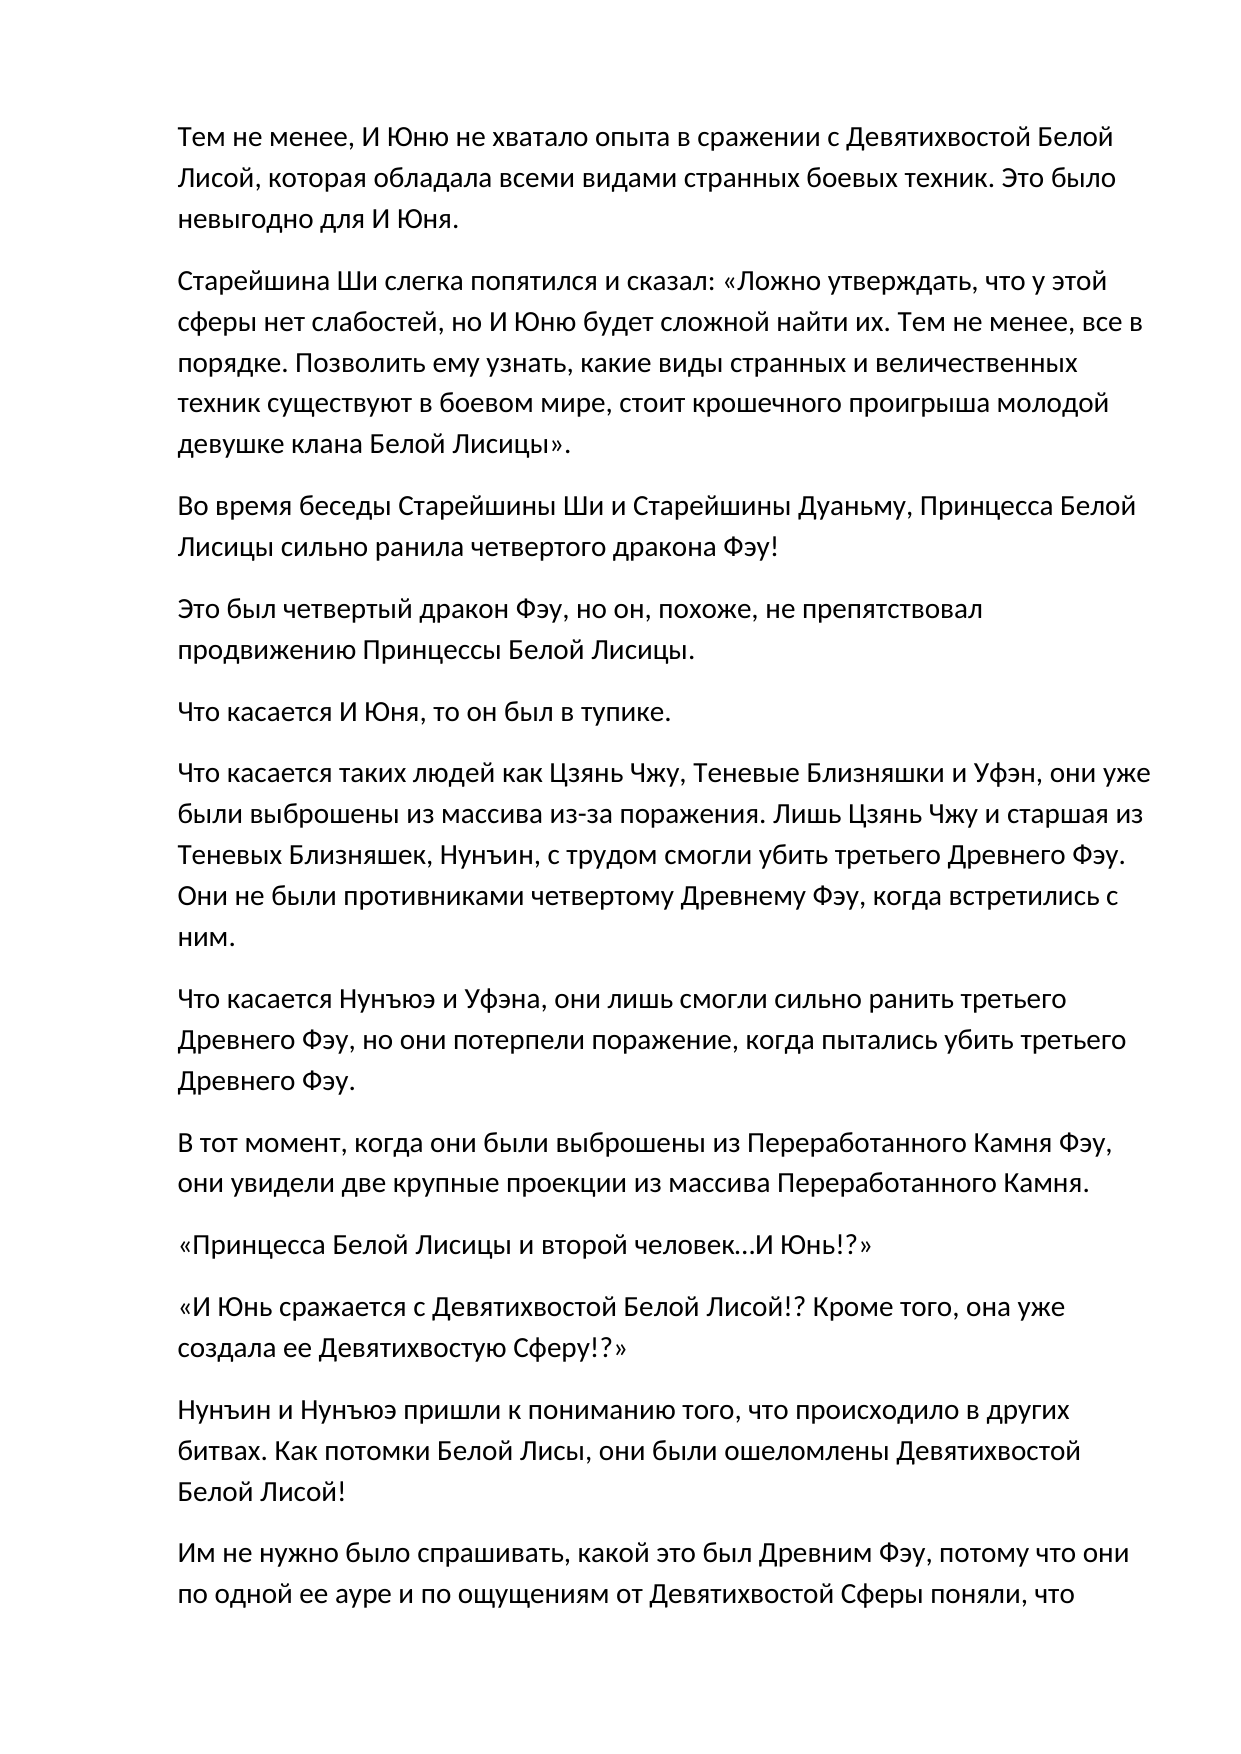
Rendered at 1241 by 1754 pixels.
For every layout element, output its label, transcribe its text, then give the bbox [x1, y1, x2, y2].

text «И Юнь сражается с Девятихвостой Белой Лисой!? Кроме того, она уже создала ее Девятихвостую Сферу!?» [177, 1288, 1152, 1365]
text Что касается таких людей как Цзянь Чжу, Теневые Близняшки и Уфэн, они уже были выброшены из массива из-за поражения. Лишь Цзянь Чжу и старшая из Теневых Близняшек, Нунъин, с трудом смогли убить третьего Древнего Фэу. Они не были противниками четвертому Древнему Фэу, когда встретились с ним. [177, 754, 1152, 954]
text В тот момент, когда они были выброшены из Переработанного Камня Фэу, они увидели две крупные проекции из массива Переработанного Камня. [177, 1124, 1152, 1200]
text Во время беседы Старейшины Ши и Старейшины Дуаньму, Принцесса Белой Лисицы сильно ранила четвертого дракона Фэу! [177, 487, 1152, 564]
text «Принцесса Белой Лисицы и второй человек…И Юнь!?» [177, 1226, 1152, 1262]
text Что касается И Юня, то он был в тупике. [177, 693, 1152, 728]
text Что касается Нунъюэ и Уфэна, они лишь смогли сильно ранить третьего Древнего Фэу, но они потерпели поражение, когда пытались убить третьего Древнего Фэу. [177, 980, 1152, 1097]
text Это был четвертый дракон Фэу, но он, похоже, не препятствовал продвижению Принцессы Белой Лисицы. [177, 590, 1152, 667]
text Тем не менее, И Юню не хватало опыта в сражении с Девятихвостой Белой Лисой, которая обладала всеми видами странных боевых техник. Это было невыгодно для И Юня. [177, 118, 1152, 236]
text Старейшина Ши слегка попятился и сказал: «Ложно утверждать, что у этой сферы нет слабостей, но И Юню будет сложной найти их. Тем не менее, все в порядке. Позволить ему узнать, какие виды странных и величественных техник существуют в боевом мире, стоит крошечного проигрыша молодой девушке клана Белой Лисицы». [177, 262, 1152, 461]
text Нунъин и Нунъюэ пришли к пониманию того, что происходило в других битвах. Как потомки Белой Лисы, они были ошеломлены Девятихвостой Белой Лисой! [177, 1391, 1152, 1508]
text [177, 1534, 1152, 1611]
